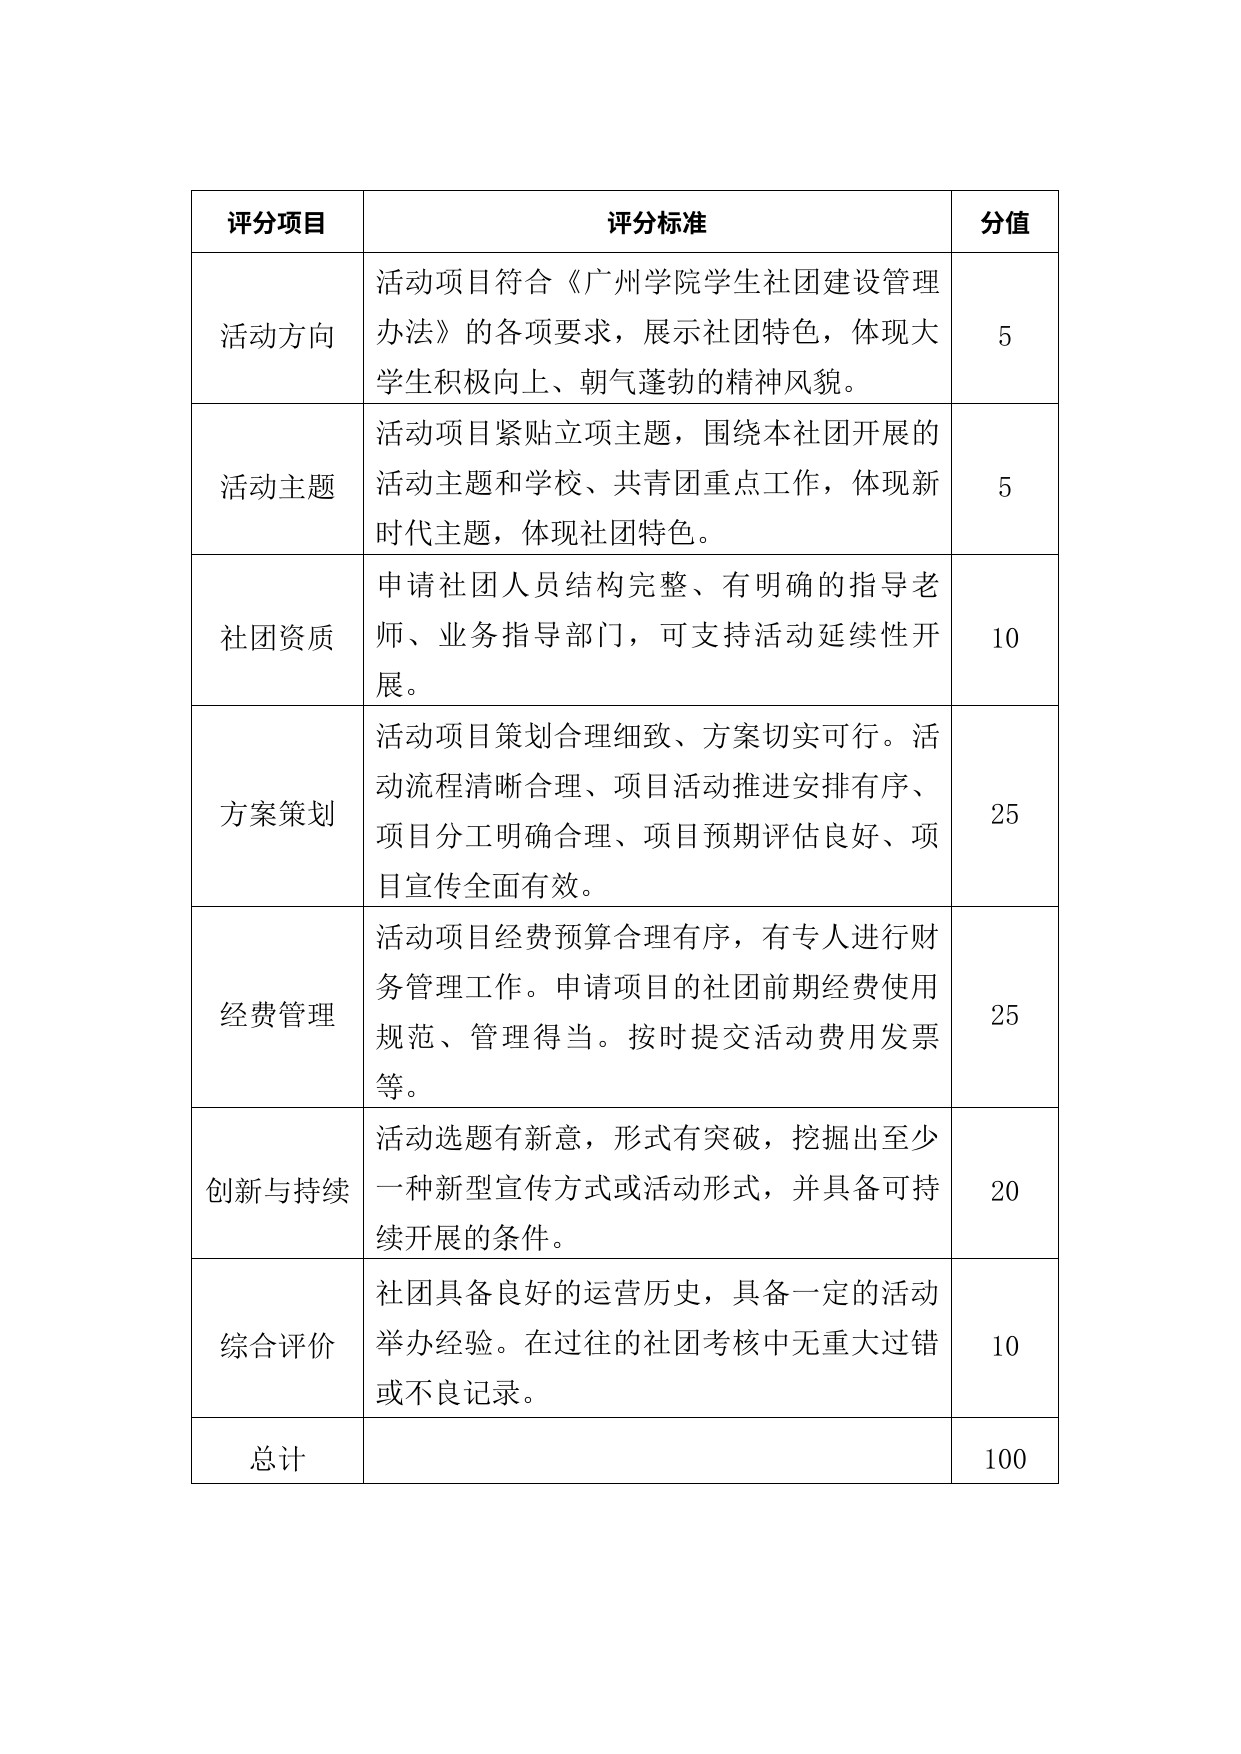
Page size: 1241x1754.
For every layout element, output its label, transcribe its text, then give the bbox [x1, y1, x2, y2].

table_header 评分标准 [364, 191, 951, 252]
table_cell 20 [952, 1108, 1058, 1258]
table_cell 25 [952, 907, 1058, 1107]
table_cell 100 [952, 1418, 1058, 1483]
table_cell 社团资质 [192, 555, 363, 705]
table_cell 活动选题有新意，形式有突破，挖掘出至少一种新型宣传方式或活动形式，并具备可持续开展的条件。 [364, 1108, 951, 1258]
table_cell 活动方向 [192, 253, 363, 403]
table_cell 活动主题 [192, 404, 363, 554]
table_cell 申请社团人员结构完整、有明确的指导老师、业务指导部门，可支持活动延续性开展。 [364, 555, 951, 705]
table_cell 总计 [192, 1418, 363, 1483]
table_cell 10 [952, 1259, 1058, 1417]
table_cell 活动项目符合《广州学院学生社团建设管理办法》的各项要求，展示社团特色，体现大学生积极向上、朝气蓬勃的精神风貌。 [364, 253, 951, 403]
table_cell [364, 1418, 951, 1483]
table_cell 创新与持续 [192, 1108, 363, 1258]
table_cell 经费管理 [192, 907, 363, 1107]
table_cell 5 [952, 404, 1058, 554]
table_cell 方案策划 [192, 706, 363, 906]
table_cell 活动项目策划合理细致、方案切实可行。活动流程清晰合理、项目活动推进安排有序、项目分工明确合理、项目预期评估良好、项目宣传全面有效。 [364, 706, 951, 906]
table_cell 综合评价 [192, 1259, 363, 1417]
table_cell 活动项目紧贴立项主题，围绕本社团开展的活动主题和学校、共青团重点工作，体现新时代主题，体现社团特色。 [364, 404, 951, 554]
table_cell 活动项目经费预算合理有序，有专人进行财务管理工作。申请项目的社团前期经费使用规范、管理得当。按时提交活动费用发票等。 [364, 907, 951, 1107]
table_cell 社团具备良好的运营历史，具备一定的活动举办经验。在过往的社团考核中无重大过错或不良记录。 [364, 1259, 951, 1417]
table_cell 25 [952, 706, 1058, 906]
table_header 评分项目 [192, 191, 363, 252]
table_cell 10 [952, 555, 1058, 705]
table_cell 5 [952, 253, 1058, 403]
table_header 分值 [952, 191, 1058, 252]
